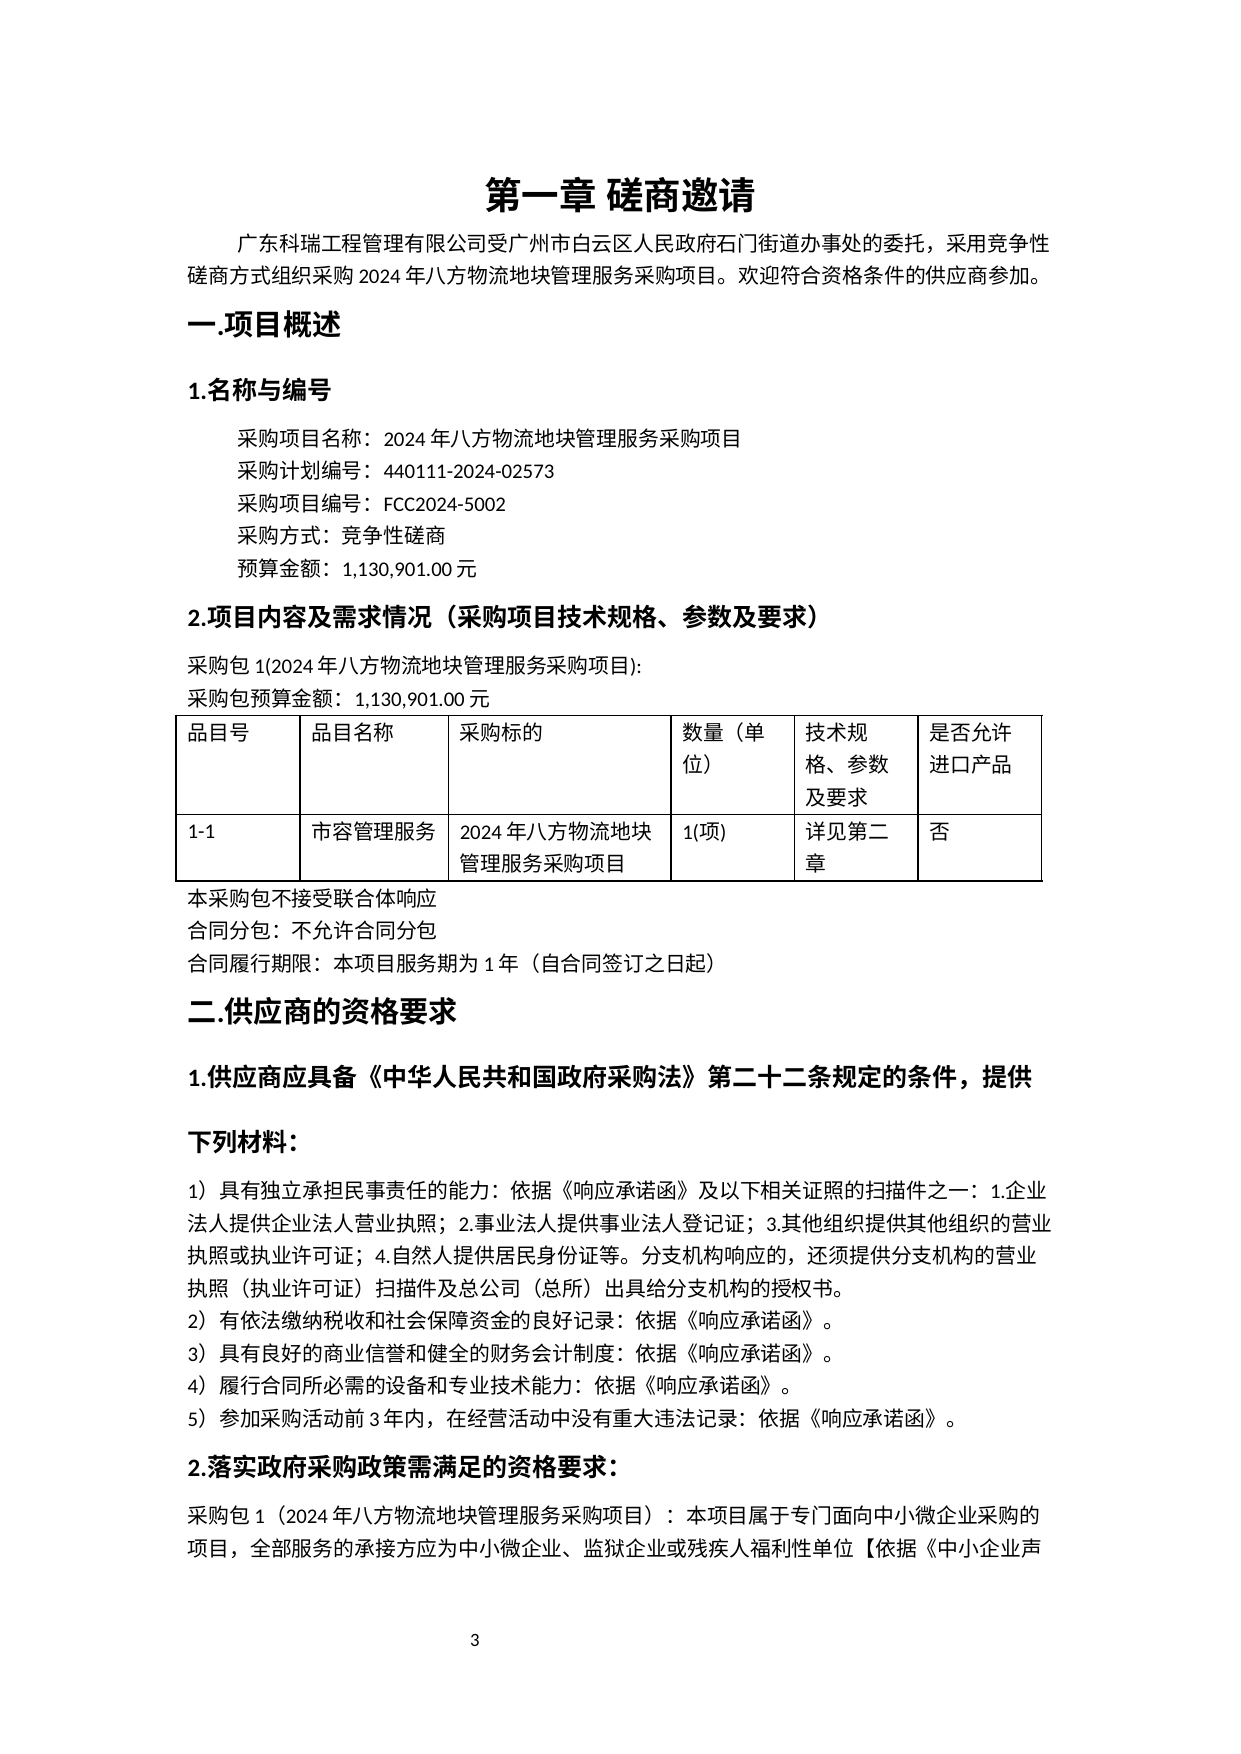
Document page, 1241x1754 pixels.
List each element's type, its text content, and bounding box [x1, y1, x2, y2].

table_header 数量（单位） [672, 716, 794, 813]
table_header 品目号 [177, 716, 299, 813]
text 5）参加采购活动前3年内，在经营活动中没有重大违法记录：依据《响应承诺函》。 [187, 1402, 1053, 1434]
text 第一章 磋商邀请 [187, 162, 1053, 227]
text 合同分包：不允许合同分包 [187, 914, 1053, 947]
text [187, 1499, 1053, 1564]
text 预算金额：1,130,901.00元 [187, 552, 1053, 584]
text 4）履行合同所必需的设备和专业技术能力：依据《响应承诺函》。 [187, 1369, 1053, 1402]
text 1.名称与编号 [187, 357, 1053, 422]
table_header 技术规格、参数及要求 [795, 716, 917, 813]
text 广东科瑞工程管理有限公司受广州市白云区人民政府石门街道办事处的委托，采用竞争性磋商方式组织采购2024年八方物流地块管理服务采购项目。欢迎符合资格条件的供应商参加。 [187, 227, 1053, 292]
text 2.落实政府采购政策需满足的资格要求： [187, 1434, 1053, 1499]
table_cell 市容管理服务 [301, 815, 448, 880]
text 1）具有独立承担民事责任的能力：依据《响应承诺函》及以下相关证照的扫描件之一：1.企业法人提供企业法人营业执照；2.事业法人提供事业法人登记证；3.其他组织提供其他组织的营业执照或执业许可证；4.自然人提供居民身份证等。分支机构响应的，还须提供分支机构的营业执照（执业许可证）扫描件及总公司（总所）出具给分支机构的授权书。 [187, 1174, 1053, 1304]
text 采购项目编号：FCC2024-5002 [187, 487, 1053, 519]
text 3）具有良好的商业信誉和健全的财务会计制度：依据《响应承诺函》。 [187, 1337, 1053, 1369]
text 采购项目名称：2024年八方物流地块管理服务采购项目 [187, 422, 1053, 454]
text 2）有依法缴纳税收和社会保障资金的良好记录：依据《响应承诺函》。 [187, 1304, 1053, 1337]
table_cell 1-1 [177, 815, 299, 880]
text 二.供应商的资格要求 [187, 979, 1053, 1044]
text 1.供应商应具备《中华人民共和国政府采购法》第二十二条规定的条件，提供下列材料： [187, 1044, 1053, 1174]
table_cell 2024年八方物流地块管理服务采购项目 [449, 815, 670, 880]
text 采购包预算金额：1,130,901.00元 [187, 682, 1053, 714]
table_header 采购标的 [449, 716, 670, 813]
text 采购包1(2024年八方物流地块管理服务采购项目): [187, 649, 1053, 682]
table_header 品目名称 [301, 716, 448, 813]
text 采购方式：竞争性磋商 [187, 519, 1053, 552]
text 一.项目概述 [187, 292, 1053, 357]
table_header 是否允许进口产品 [919, 716, 1041, 813]
text 采购计划编号：440111-2024-02573 [187, 454, 1053, 487]
text 合同履行期限：本项目服务期为1年（自合同签订之日起） [187, 947, 1053, 979]
text 本采购包不接受联合体响应 [187, 882, 1053, 914]
table_cell 详见第二章 [795, 815, 917, 880]
table_cell 1(项) [672, 815, 794, 880]
text 2.项目内容及需求情况（采购项目技术规格、参数及要求） [187, 584, 1053, 649]
table_cell 否 [919, 815, 1041, 880]
